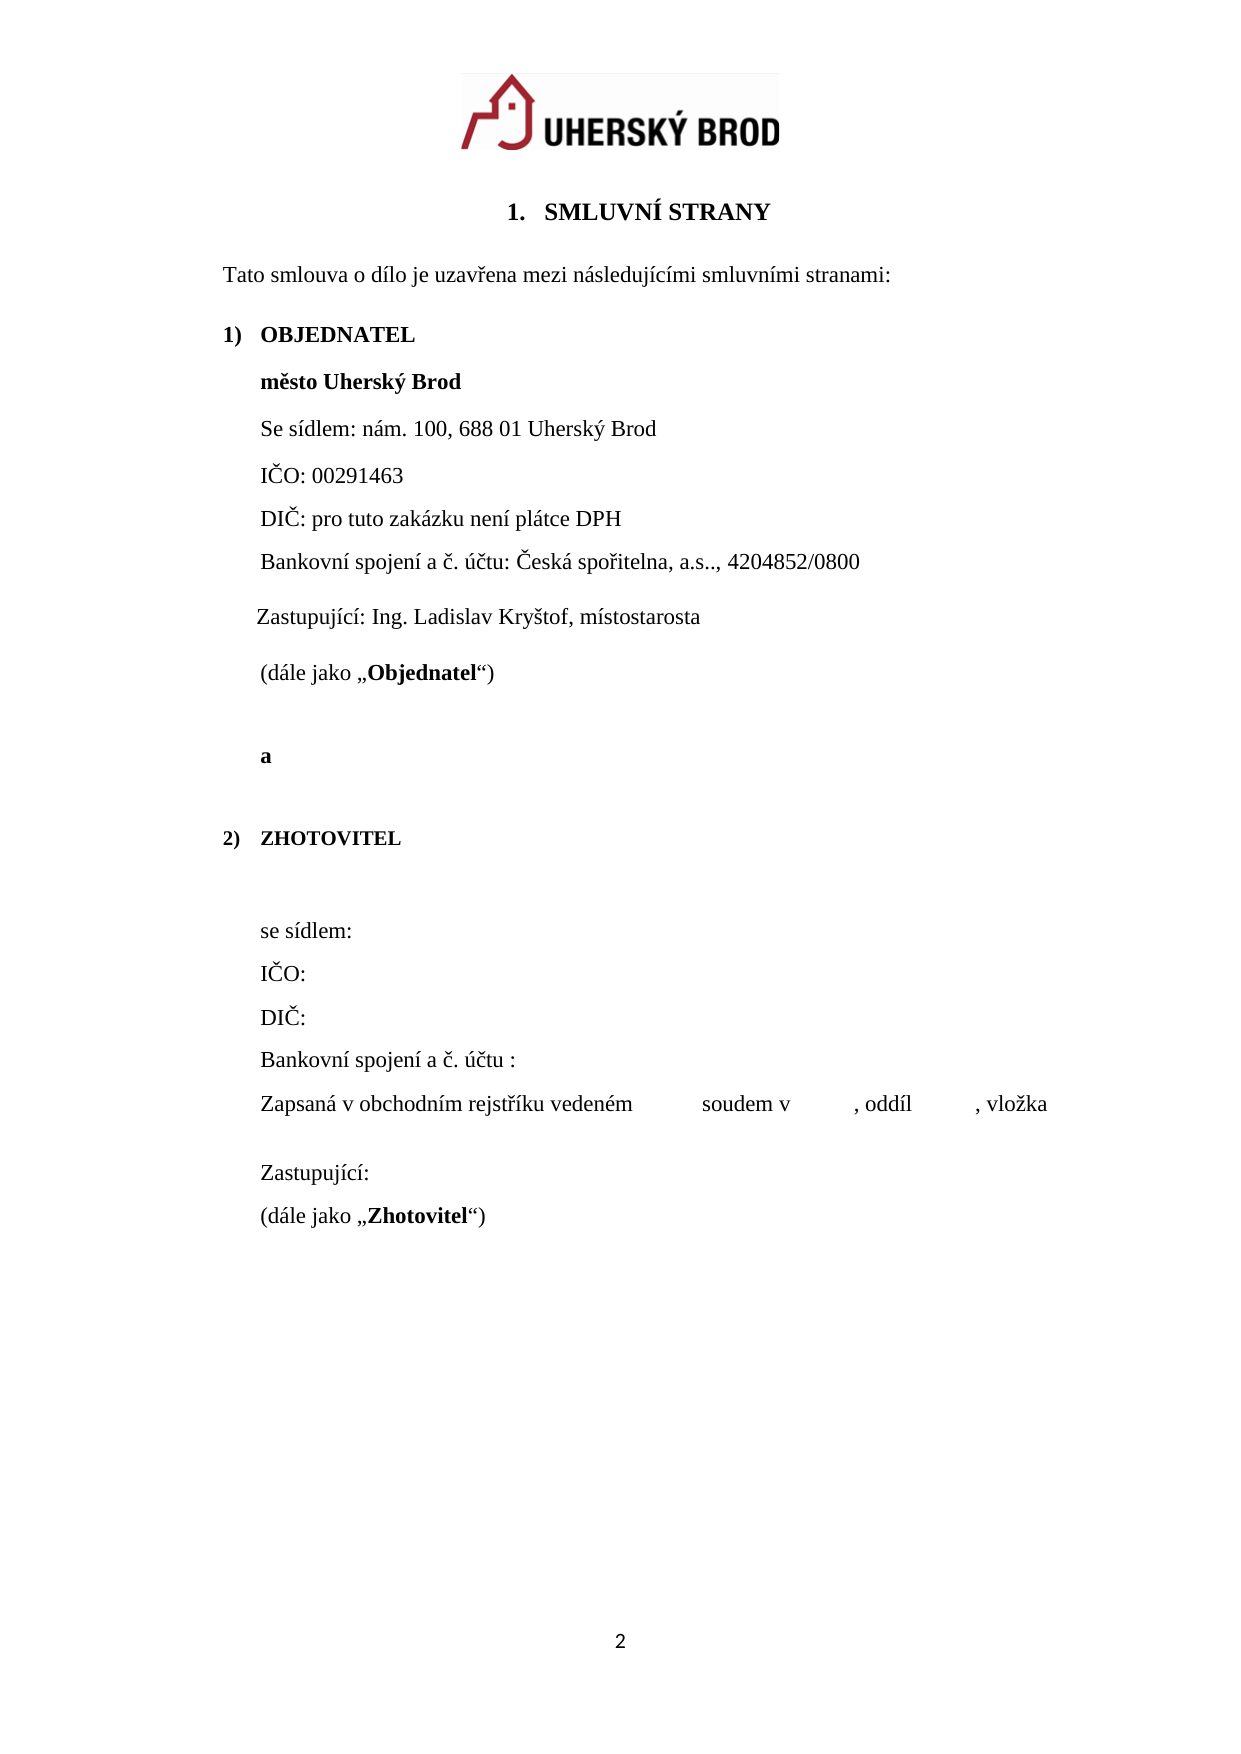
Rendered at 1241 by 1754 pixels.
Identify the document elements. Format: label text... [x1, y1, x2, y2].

list Tato smlouva o dílo je uzavřena mezi následujícími smluvními stranami: [223, 261, 1093, 287]
text město Uherský Brod [260, 368, 1093, 394]
text Bankovní spojení a č. účtu : [260, 1047, 1093, 1073]
list OBJEDNATEL [223, 321, 1093, 347]
text Bankovní spojení a č. účtu: Česká spořitelna, a.s.., 4204852/0800 [260, 548, 1093, 574]
text Se sídlem: nám. 100, 688 01 Uherský Brod [260, 415, 1093, 441]
text (dále jako „Zhotovitel“) [260, 1202, 1093, 1228]
text a [260, 743, 1093, 769]
list SMLUVNÍ STRANY [185, 197, 1093, 226]
text se sídlem: [260, 917, 1093, 944]
text (dále jako „Objednatel“) [260, 659, 1093, 685]
text DIČ: pro tuto zakázku není plátce DPH [260, 505, 1093, 531]
list ZHOTOVITEL [223, 826, 1093, 850]
picture [461, 73, 780, 150]
text Zapsaná v obchodním rejstříku vedeném soudem v , oddíl , vložka [260, 1089, 1093, 1142]
text IČO: [260, 961, 1093, 987]
text DIČ: [260, 1003, 1093, 1030]
text Zastupující: [260, 1159, 1093, 1185]
text IČO: 00291463 [260, 462, 1093, 488]
text Zastupující: Ing. Ladislav Kryštof, místostarosta [148, 603, 1093, 630]
